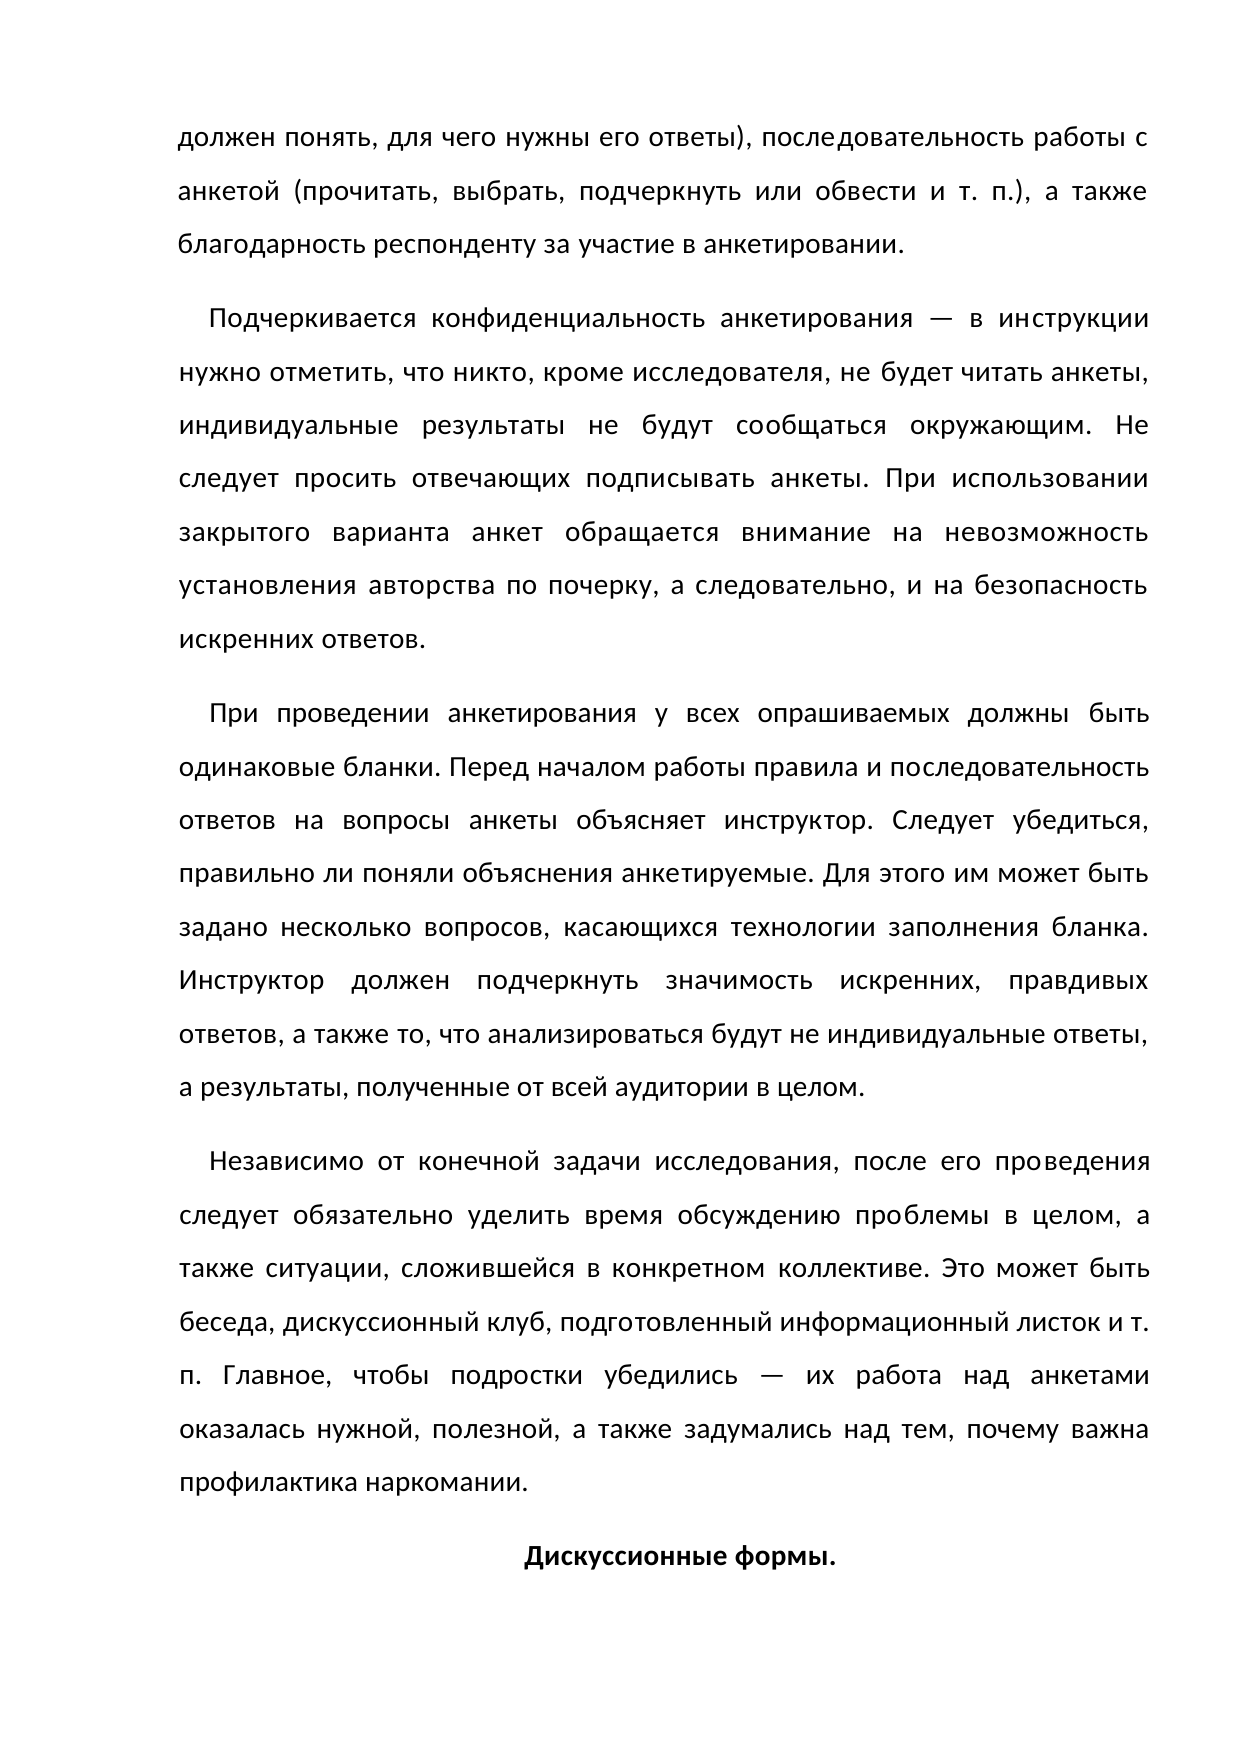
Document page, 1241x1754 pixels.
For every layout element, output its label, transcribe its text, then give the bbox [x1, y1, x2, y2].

text Независимо от конечной задачи исследования, после его проведения следует обязательно уделить время обсуждению проблемы в целом, а также ситуации, сложившейся в конкретном коллективе. Это может быть беседа, дискуссионный клуб, подготовленный информационный листок и т. п. Главное, чтобы подростки убедились — их работа над анкетами оказалась нужной, полезной, а также задумались над тем, почему важна профилактика наркомании. [179, 1142, 1151, 1499]
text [177, 118, 1148, 261]
text Подчеркивается конфиденциальность анкетирования — в инструкции нужно отметить, что никто, кроме исследователя, не будет читать анкеты, индивидуальные результаты не будут сообщаться окружающим. Не следует просить отвечающих подписывать анкеты. При использовании закрытого варианта анкет обращается внимание на невозможность установления авторства по почерку, а следовательно, и на безопасность искренних ответов. [179, 299, 1149, 656]
text При проведении анкетирования у всех опрашиваемых должны быть одинаковые бланки. Перед началом работы правила и последовательность ответов на вопросы анкеты объясняет инструктор. Следует убедиться, правильно ли поняли объяснения анкетируемые. Для этого им может быть задано несколько вопросов, касающихся технологии заполнения бланка. Инструктор должен подчеркнуть значимость искренних, правдивых ответов, а также то, что анализироваться будут не индивидуальные ответы, а результаты, полученные от всей аудитории в целом. [179, 694, 1150, 1104]
text Дискуссионные формы. [180, 1537, 1152, 1573]
